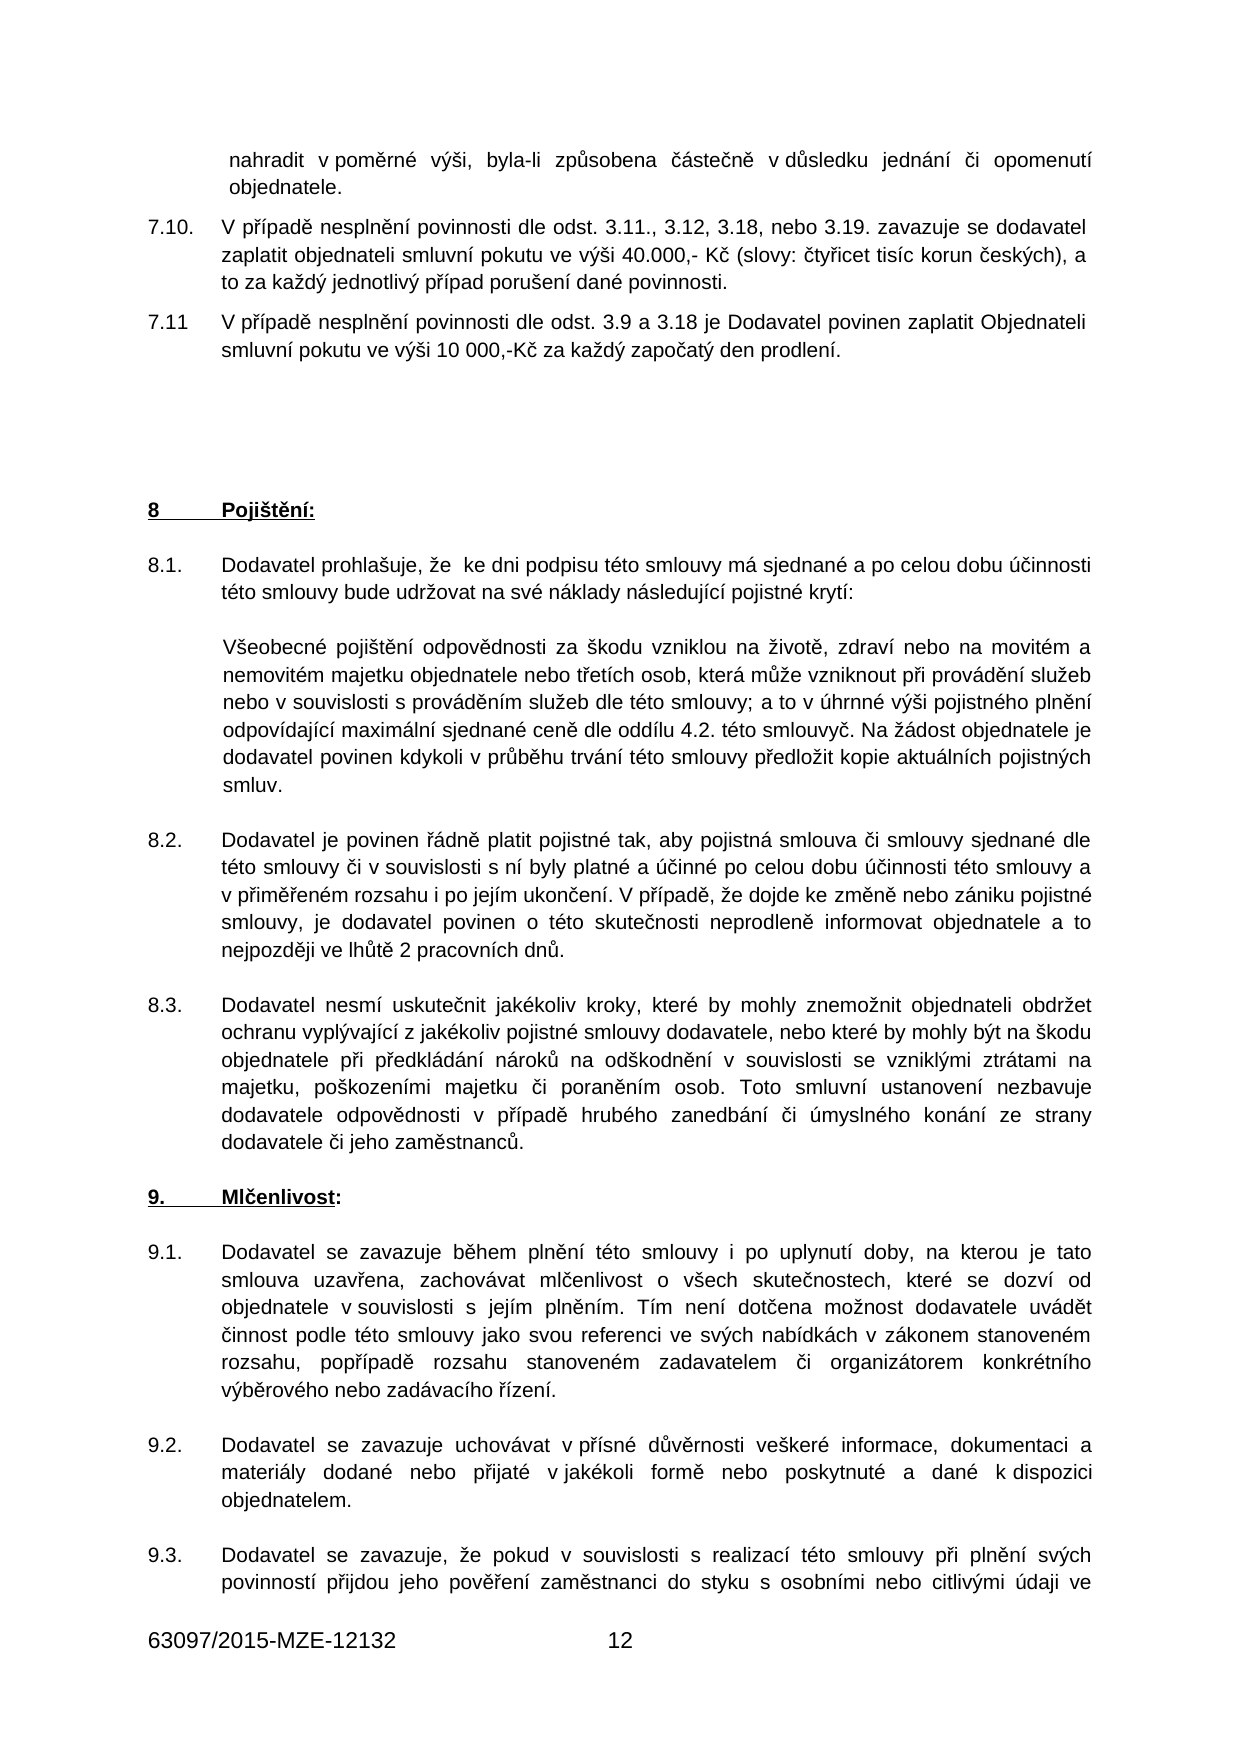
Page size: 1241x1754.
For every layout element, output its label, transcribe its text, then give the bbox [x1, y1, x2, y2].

text 7.10. V případě nesplnění povinnosti dle odst. 3.11., 3.12, 3.18, nebo 3.19. zavazuje se dodavatel zaplatit objednateli smluvní pokutu ve výši 40.000,- Kč (slovy: čtyřicet tisíc korun českých), a to za každý jednotlivý případ porušení dané povinnosti. [148, 215, 1087, 294]
text 8 Pojištění: [148, 498, 1092, 522]
text 9.2. Dodavatel se zavazuje uchovávat v přísné důvěrnosti veškeré informace, dokumentaci a materiály dodané nebo přijaté v jakékoli formě nebo poskytnuté a dané k dispozici objednatelem. [148, 1433, 1092, 1512]
text 8.3. Dodavatel nesmí uskutečnit jakékoliv kroky, které by mohly znemožnit objednateli obdržet ochranu vyplývající z jakékoliv pojistné smlouvy dodavatele, nebo které by mohly být na škodu objednatele při předkládání nároků na odškodnění v souvislosti se vzniklými ztrátami na majetku, poškozeními majetku či poraněním osob. Toto smluvní ustanovení nezbavuje dodavatele odpovědnosti v případě hrubého zanedbání či úmyslného konání ze strany dodavatele či jeho zaměstnanců. [148, 993, 1092, 1154]
text 8.1. Dodavatel prohlašuje, že ke dni podpisu této smlouvy má sjednané a po celou dobu účinnosti této smlouvy bude udržovat na své náklady následující pojistné krytí: [148, 553, 1092, 604]
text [148, 148, 1092, 199]
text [148, 1543, 1092, 1594]
text 9. Mlčenlivost: [148, 1185, 1092, 1209]
text 7.11 V případě nesplnění povinnosti dle odst. 3.9 a 3.18 je Dodavatel povinen zaplatit Objednateli smluvní pokutu ve výši 10 000,-Kč za každý započatý den prodlení. [148, 310, 1087, 362]
text Všeobecné pojištění odpovědnosti za škodu vzniklou na životě, zdraví nebo na movitém a nemovitém majetku objednatele nebo třetích osob, která může vzniknout při provádění služeb nebo v souvislosti s prováděním služeb dle této smlouvy; a to v úhrnné výši pojistného plnění odpovídající maximální sjednané ceně dle oddílu 4.2. této smlouvyč. Na žádost objednatele je dodavatel povinen kdykoli v průběhu trvání této smlouvy předložit kopie aktuálních pojistných smluv. [223, 635, 1092, 797]
text 8.2. Dodavatel je povinen řádně platit pojistné tak, aby pojistná smlouva či smlouvy sjednané dle této smlouvy či v souvislosti s ní byly platné a účinné po celou dobu účinnosti této smlouvy a v přiměřeném rozsahu i po jejím ukončení. V případě, že dojde ke změně nebo zániku pojistné smlouvy, je dodavatel povinen o této skutečnosti neprodleně informovat objednatele a to nejpozději ve lhůtě 2 pracovních dnů. [148, 828, 1092, 962]
text 9.1. Dodavatel se zavazuje během plnění této smlouvy i po uplynutí doby, na kterou je tato smlouva uzavřena, zachovávat mlčenlivost o všech skutečnostech, které se dozví od objednatele v souvislosti s jejím plněním. Tím není dotčena možnost dodavatele uvádět činnost podle této smlouvy jako svou referenci ve svých nabídkách v zákonem stanoveném rozsahu, popřípadě rozsahu stanoveném zadavatelem či organizátorem konkrétního výběrového nebo zadávacího řízení. [148, 1240, 1092, 1402]
